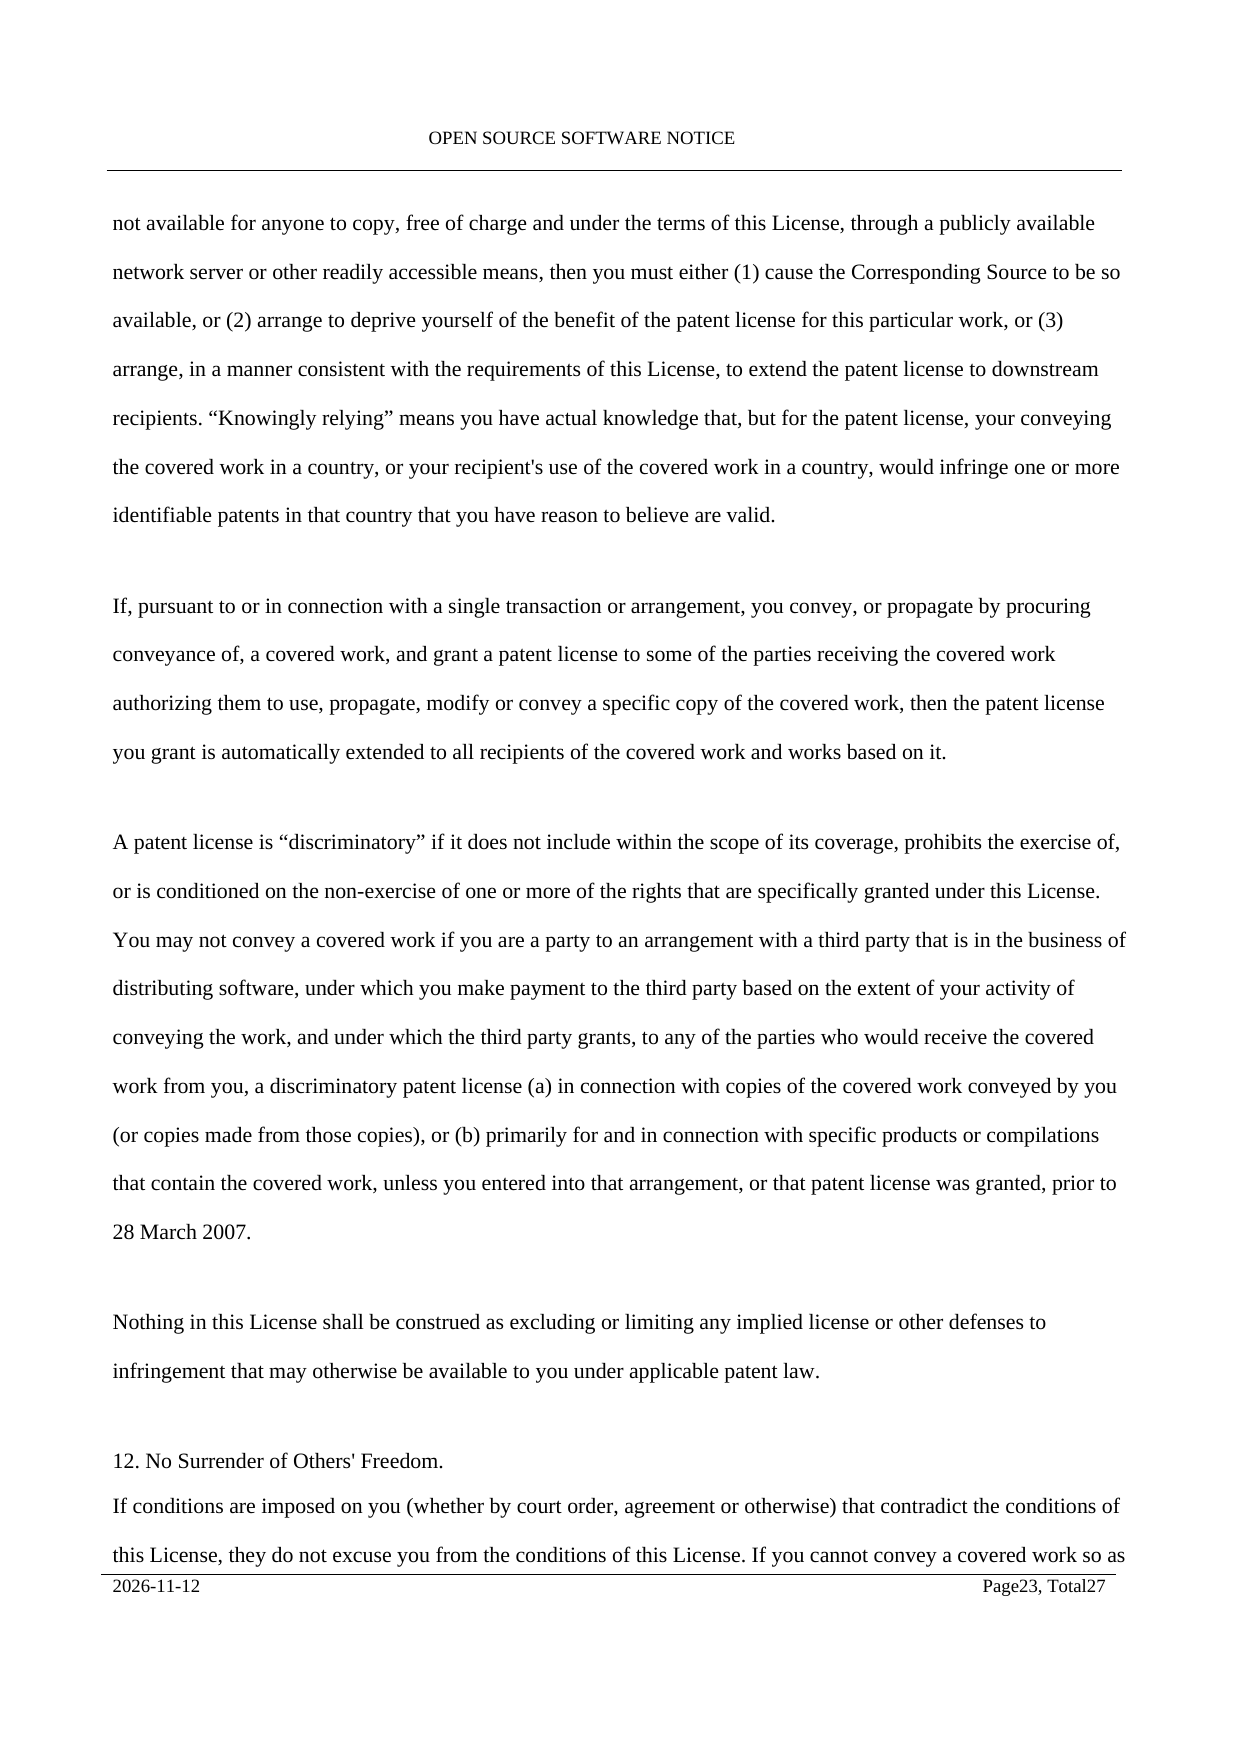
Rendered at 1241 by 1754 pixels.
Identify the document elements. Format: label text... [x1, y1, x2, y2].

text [112, 206, 1128, 531]
text If, pursuant to or in connection with a single transaction or arrangement, you convey, or propagate by procuring conveyance of, a covered work, and grant a patent license to some of the parties receiving the covered work authorizing them to use, propagate, modify or convey a specific copy of the covered work, then the patent license you grant is automatically extended to all recipients of the covered work and works based on it. [112, 589, 1128, 768]
text Nothing in this License shall be construed as excluding or limiting any implied license or other defenses to infringement that may otherwise be available to you under applicable patent law. [112, 1306, 1128, 1387]
text 12. No Surrender of Others' Freedom. [112, 1445, 1128, 1477]
text A patent license is “discriminatory” if it does not include within the scope of its coverage, prohibits the exercise of, or is conditioned on the non-exercise of one or more of the rights that are specifically granted under this License. You may not convey a covered work if you are a party to an arrangement with a third party that is in the business of distributing software, under which you make payment to the third party based on the extent of your activity of conveying the work, and under which the third party grants, to any of the parties who would receive the covered work from you, a discriminatory patent license (a) in connection with copies of the covered work conveyed by you (or copies made from those copies), or (b) primarily for and in connection with specific products or compilations that contain the covered work, unless you entered into that arrangement, or that patent license was granted, prior to 28 March 2007. [112, 826, 1128, 1248]
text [112, 1490, 1128, 1571]
